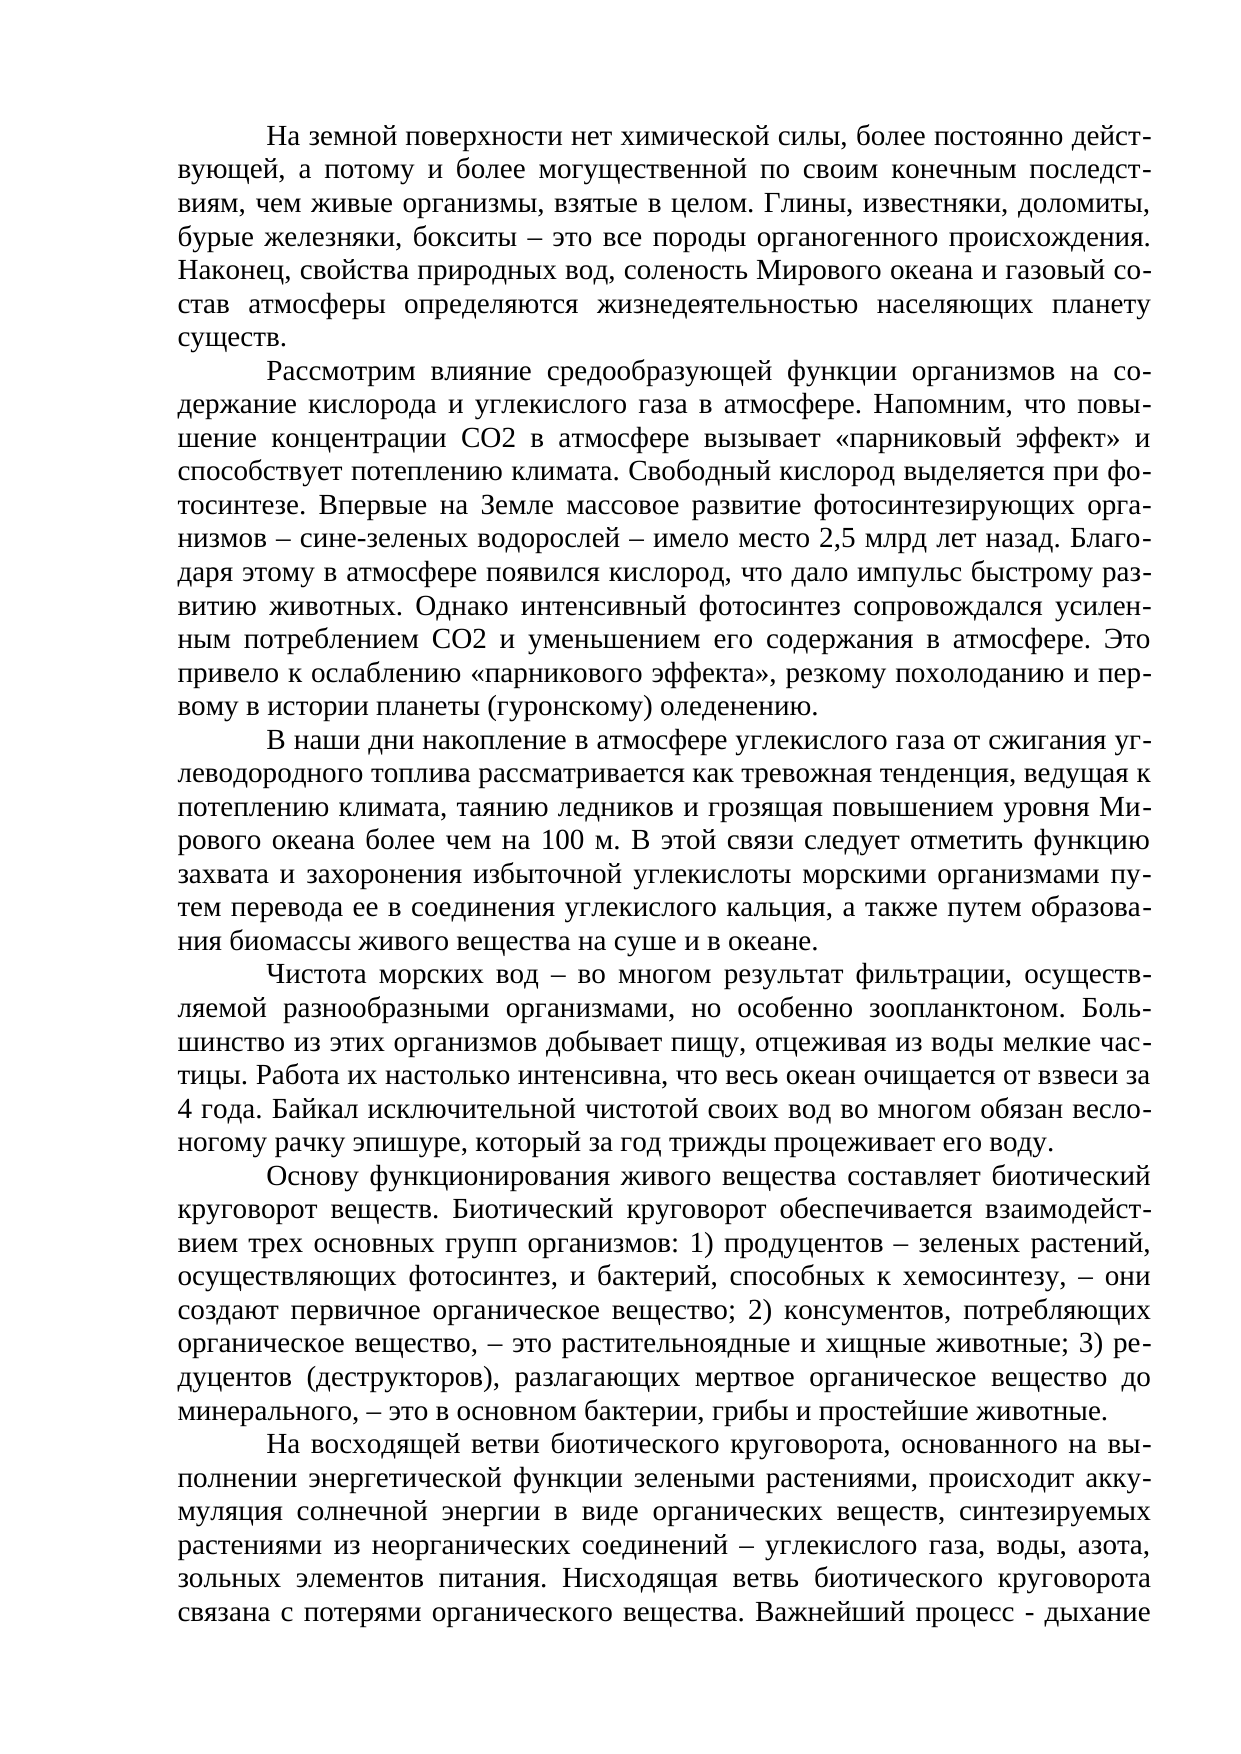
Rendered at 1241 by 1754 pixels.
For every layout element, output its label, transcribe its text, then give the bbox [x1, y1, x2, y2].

text Чистота морских вод – во многом результат фильтрации, осуществляемой разнообразными организмами, но особенно зоопланктоном. Большинство из этих организмов добывает пищу, отцеживая из воды мелкие частицы. Работа их настолько интенсивна, что весь океан очищается от взвеси за 4 года. Байкал исключительной чистотой своих вод во многом обязан веслоногому рачку эпишуре, который за год трижды процеживает его воду. [177, 957, 1152, 1158]
text Рассмотрим влияние средообразующей функции организмов на содержание кислорода и углекислого газа в атмосфере. Напомним, что повышение концентрации СО2 в атмосфере вызывает «парниковый эффект» и способствует потеплению климата. Свободный кислород выделяется при фотосинтезе. Впервые на Земле массовое развитие фотосинтезирующих организмов – сине-зеленых водорослей – имело место 2,5 млрд лет назад. Благодаря этому в атмосфере появился кислород, что дало импульс быстрому развитию животных. Однако интенсивный фотосинтез сопровождался усиленным потреблением СО2 и уменьшением его содержания в атмосфере. Это привело к ослаблению «парникового эффекта», резкому похолоданию и первому в истории планеты (гуронскому) оледенению. [177, 353, 1152, 722]
text В наши дни накопление в атмосфере углекислого газа от сжигания углеводородного топлива рассматривается как тревожная тенденция, ведущая к потеплению климата, таянию ледников и грозящая повышением уровня Мирового океана более чем на . В этой связи следует отметить функцию захвата и захоронения избыточной углекислоты морскими организмами путем перевода ее в соединения углекислого кальция, а также путем образования биомассы живого вещества на суше и в океане. [177, 722, 1152, 957]
text Основу функционирования живого вещества составляет биотический круговорот веществ. Биотический круговорот обеспечивается взаимодействием трех основных групп организмов: 1) продуцентов – зеленых растений, осуществляющих фотосинтез, и бактерий, способных к хемосинтезу, – они создают первичное органическое вещество; 2) консументов, потребляющих органическое вещество, – это растительноядные и хищные животные; 3) редуцентов (деструкторов), разлагающих мертвое органическое вещество до минерального, – это в основном бактерии, грибы и простейшие животные. [177, 1158, 1152, 1426]
text На земной поверхности нет химической силы, более постоянно действующей, а потому и более могущественной по своим конечным последствиям, чем живые организмы, взятые в целом. Глины, известняки, доломиты, бурые железняки, бокситы – это все породы органогенного происхождения. Наконец, свойства природных вод, соленость Мирового океана и газовый состав атмосферы определяются жизнедеятельностью населяющих планету существ. [177, 118, 1152, 353]
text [177, 1426, 1152, 1627]
